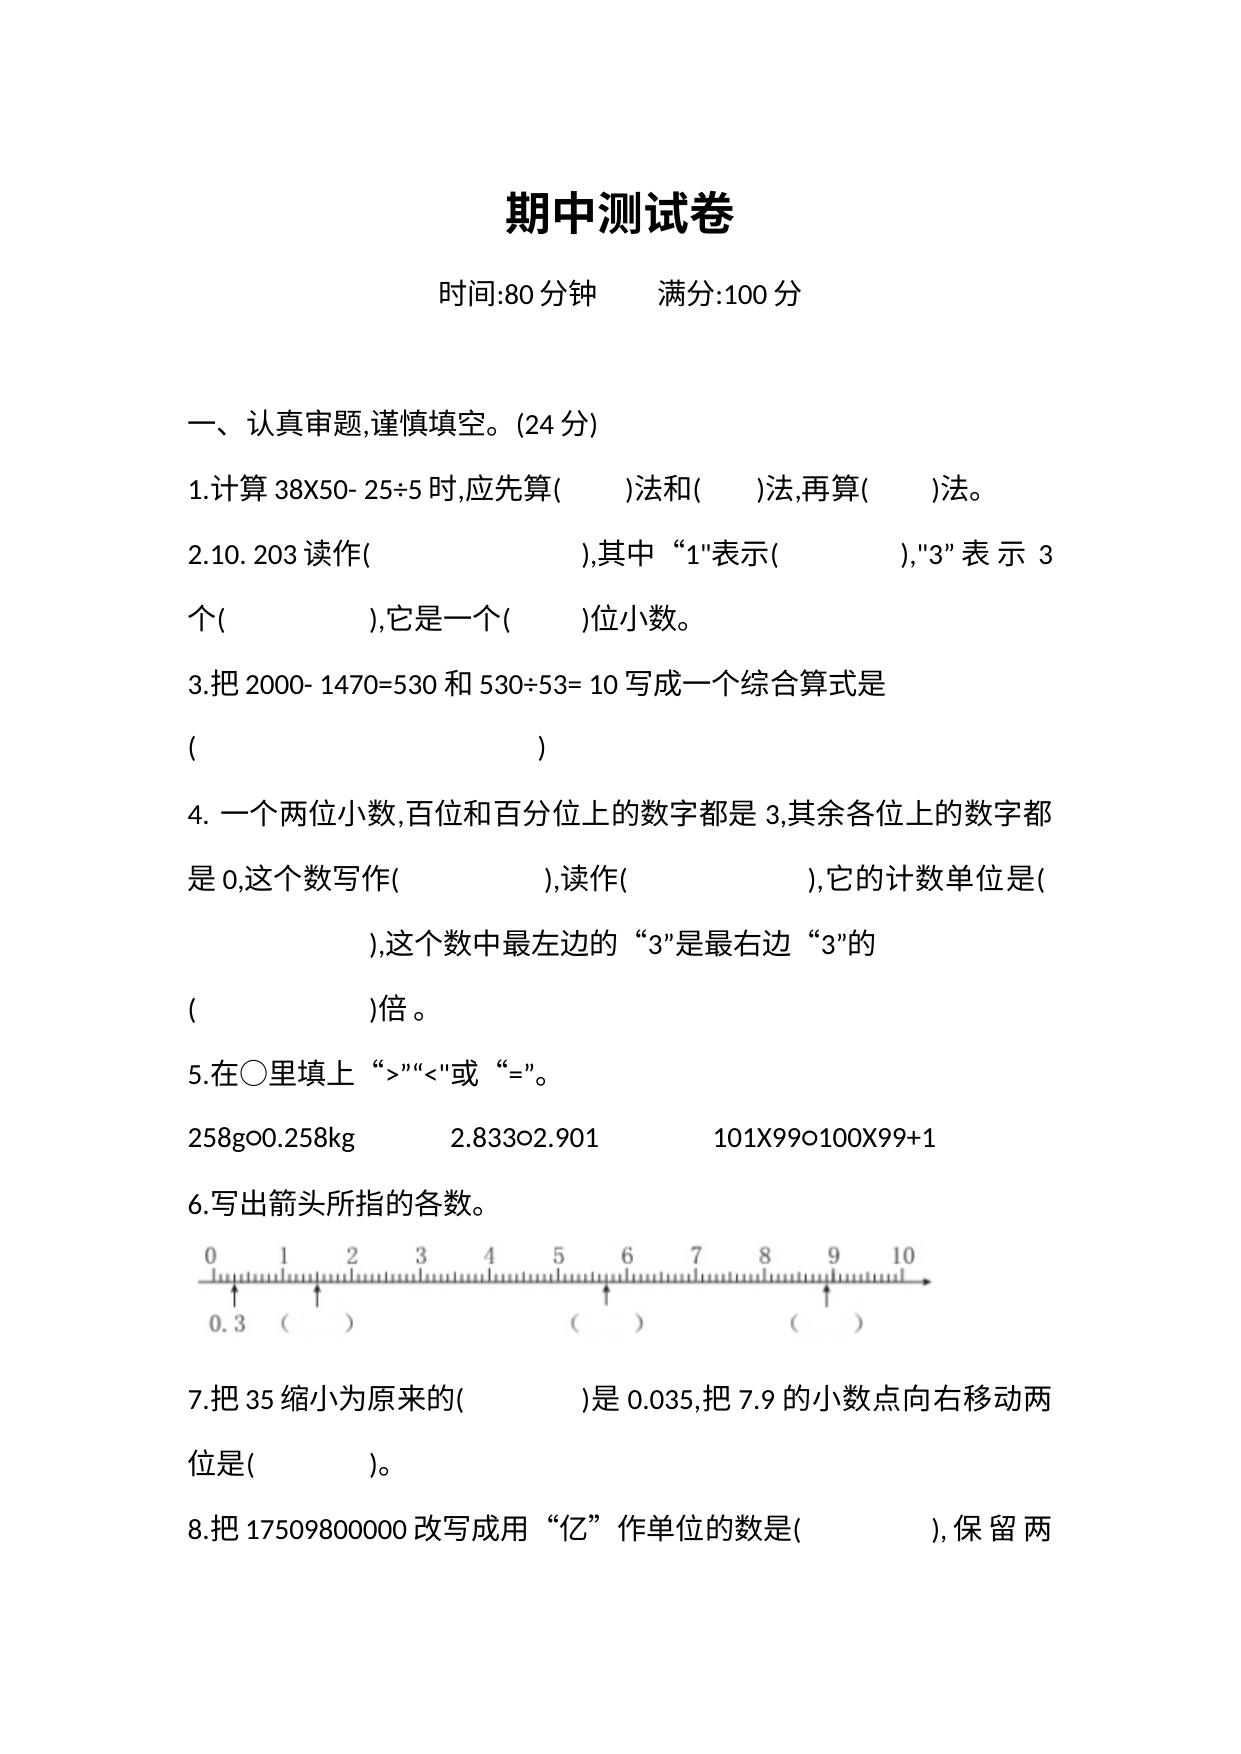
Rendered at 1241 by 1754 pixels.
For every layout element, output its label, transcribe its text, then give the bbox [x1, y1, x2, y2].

text 258g○0.258kg 2.833○2.901 101X99○100X99+1 [187, 1104, 1053, 1169]
picture [187, 1234, 957, 1349]
text 1.计算38X50- 25÷5时,应先算( )法和( )法,再算( )法。 [187, 454, 1053, 519]
text 一、认真审题,谨慎填空。(24分) [187, 389, 1053, 454]
text 5.在○里填上“>”“<"或“=”。 [187, 1039, 1053, 1104]
list ( )倍 。 [187, 974, 1053, 1039]
text 期中测试卷 [187, 162, 1053, 259]
text ( ) [187, 714, 1053, 779]
text 时间:80分钟 满分:100分 [187, 259, 1053, 324]
text 2.10. 203读作( ),其中“1"表示( ),"3”表示3个( ),它是一个( )位小数。 [187, 519, 1053, 649]
text 7.把35缩小为原来的( )是0.035,把7.9的小数点向右移动两位是( )。 [187, 1364, 1053, 1494]
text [187, 1494, 1053, 1559]
text 3.把2000- 1470=530 和530÷53= 10写成一个综合算式是 [187, 649, 1053, 714]
text 6.写出箭头所指的各数。 [187, 1169, 1053, 1234]
list 一个两位小数,百位和百分位上的数字都是3,其余各位上的数字都是0,这个数写作( ),读作( ),它的计数单位是( ),这个数中最左边的“3”是最右边“3”的 [187, 779, 1053, 974]
